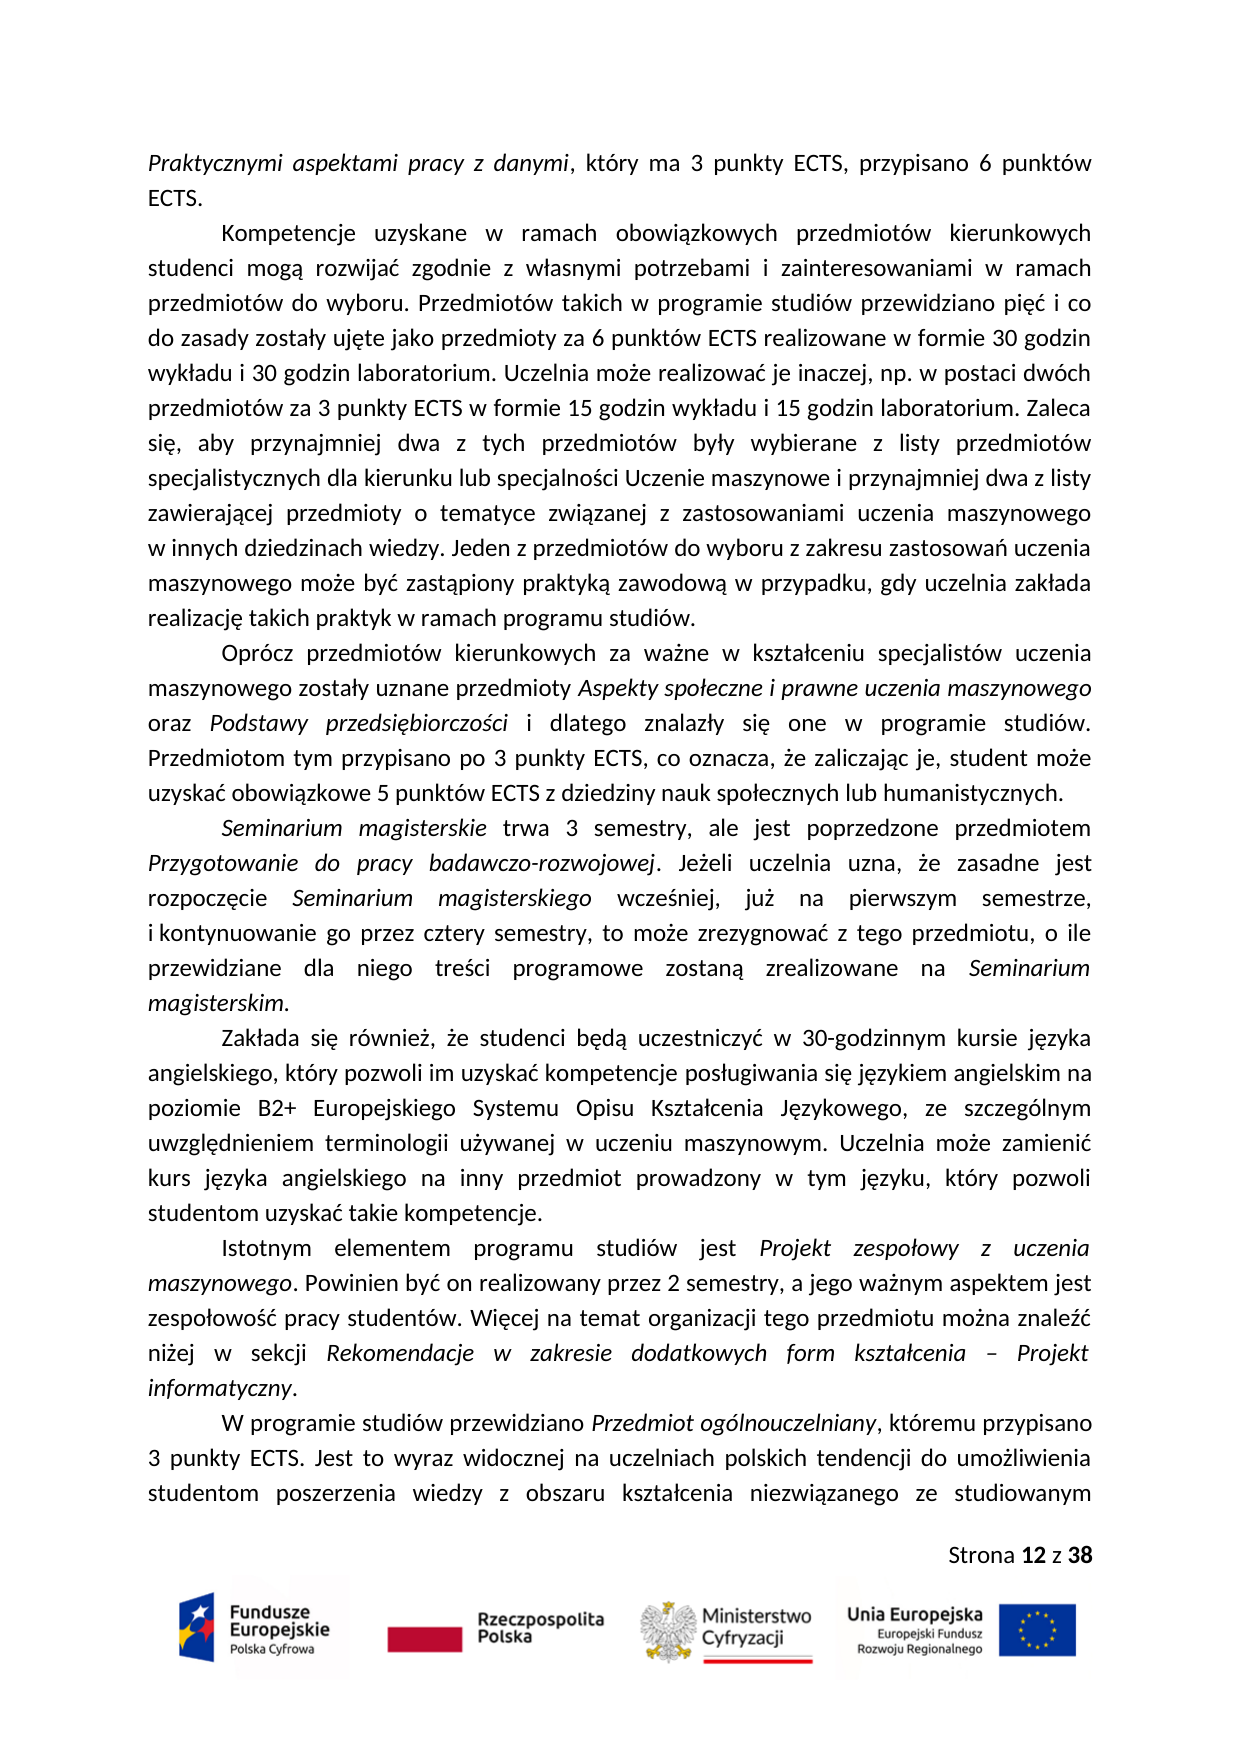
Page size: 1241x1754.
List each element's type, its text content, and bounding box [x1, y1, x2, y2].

text Oprócz przedmiotów kierunkowych za ważne w kształceniu specjalistów uczenia maszynowego zostały uznane przedmioty Aspekty społeczne i prawne uczenia maszynowego oraz Podstawy przedsiębiorczości i dlatego znalazły się one w programie studiów. Przedmiotom tym przypisano po 3 punkty ECTS, co oznacza, że zaliczając je, student może uzyskać obowiązkowe 5 punktów ECTS z dziedziny nauk społecznych lub humanistycznych. [148, 638, 1093, 808]
text Istotnym elementem programu studiów jest Projekt zespołowy z uczenia maszynowego. Powinien być on realizowany przez 2 semestry, a jego ważnym aspektem jest zespołowość pracy studentów. Więcej na temat organizacji tego przedmiotu można znaleźć niżej w sekcji Rekomendacje w zakresie dodatkowych form kształcenia – Projekt informatyczny. [148, 1233, 1093, 1403]
text Seminarium magisterskie trwa 3 semestry, ale jest poprzedzone przedmiotem Przygotowanie do pracy badawczo-rozwojowej. Jeżeli uczelnia uzna, że zasadne jest rozpoczęcie Seminarium magisterskiego wcześniej, już na pierwszym semestrze, i kontynuowanie go przez cztery semestry, to może zrezygnować z tego przedmiotu, o ile przewidziane dla niego treści programowe zostaną zrealizowane na Seminarium magisterskim. [148, 813, 1093, 1018]
text Zakłada się również, że studenci będą uczestniczyć w 30-godzinnym kursie języka angielskiego, który pozwoli im uzyskać kompetencje posługiwania się językiem angielskim na poziomie B2+ Europejskiego Systemu Opisu Kształcenia Językowego, ze szczególnym uwzględnieniem terminologii używanej w uczeniu maszynowym. Uczelnia może zamienić kurs języka angielskiego na inny przedmiot prowadzony w tym języku, który pozwoli studentom uzyskać takie kompetencje. [148, 1023, 1093, 1228]
text Kompetencje uzyskane w ramach obowiązkowych przedmiotów kierunkowych studenci mogą rozwijać zgodnie z własnymi potrzebami i zainteresowaniami w ramach przedmiotów do wyboru. Przedmiotów takich w programie studiów przewidziano pięć i co do zasady zostały ujęte jako przedmioty za 6 punktów ECTS realizowane w formie 30 godzin wykładu i 30 godzin laboratorium. Uczelnia może realizować je inaczej, np. w postaci dwóch przedmiotów za 3 punkty ECTS w formie 15 godzin wykładu i 15 godzin laboratorium. Zaleca się, aby przynajmniej dwa z tych przedmiotów były wybierane z listy przedmiotów specjalistycznych dla kierunku lub specjalności Uczenie maszynowe i przynajmniej dwa z listy zawierającej przedmioty o tematyce związanej z zastosowaniami uczenia maszynowego w innych dziedzinach wiedzy. Jeden z przedmiotów do wyboru z zakresu zastosowań uczenia maszynowego może być zastąpiony praktyką zawodową w przypadku, gdy uczelnia zakłada realizację takich praktyk w ramach programu studiów. [148, 218, 1093, 633]
picture [147, 1569, 1093, 1681]
